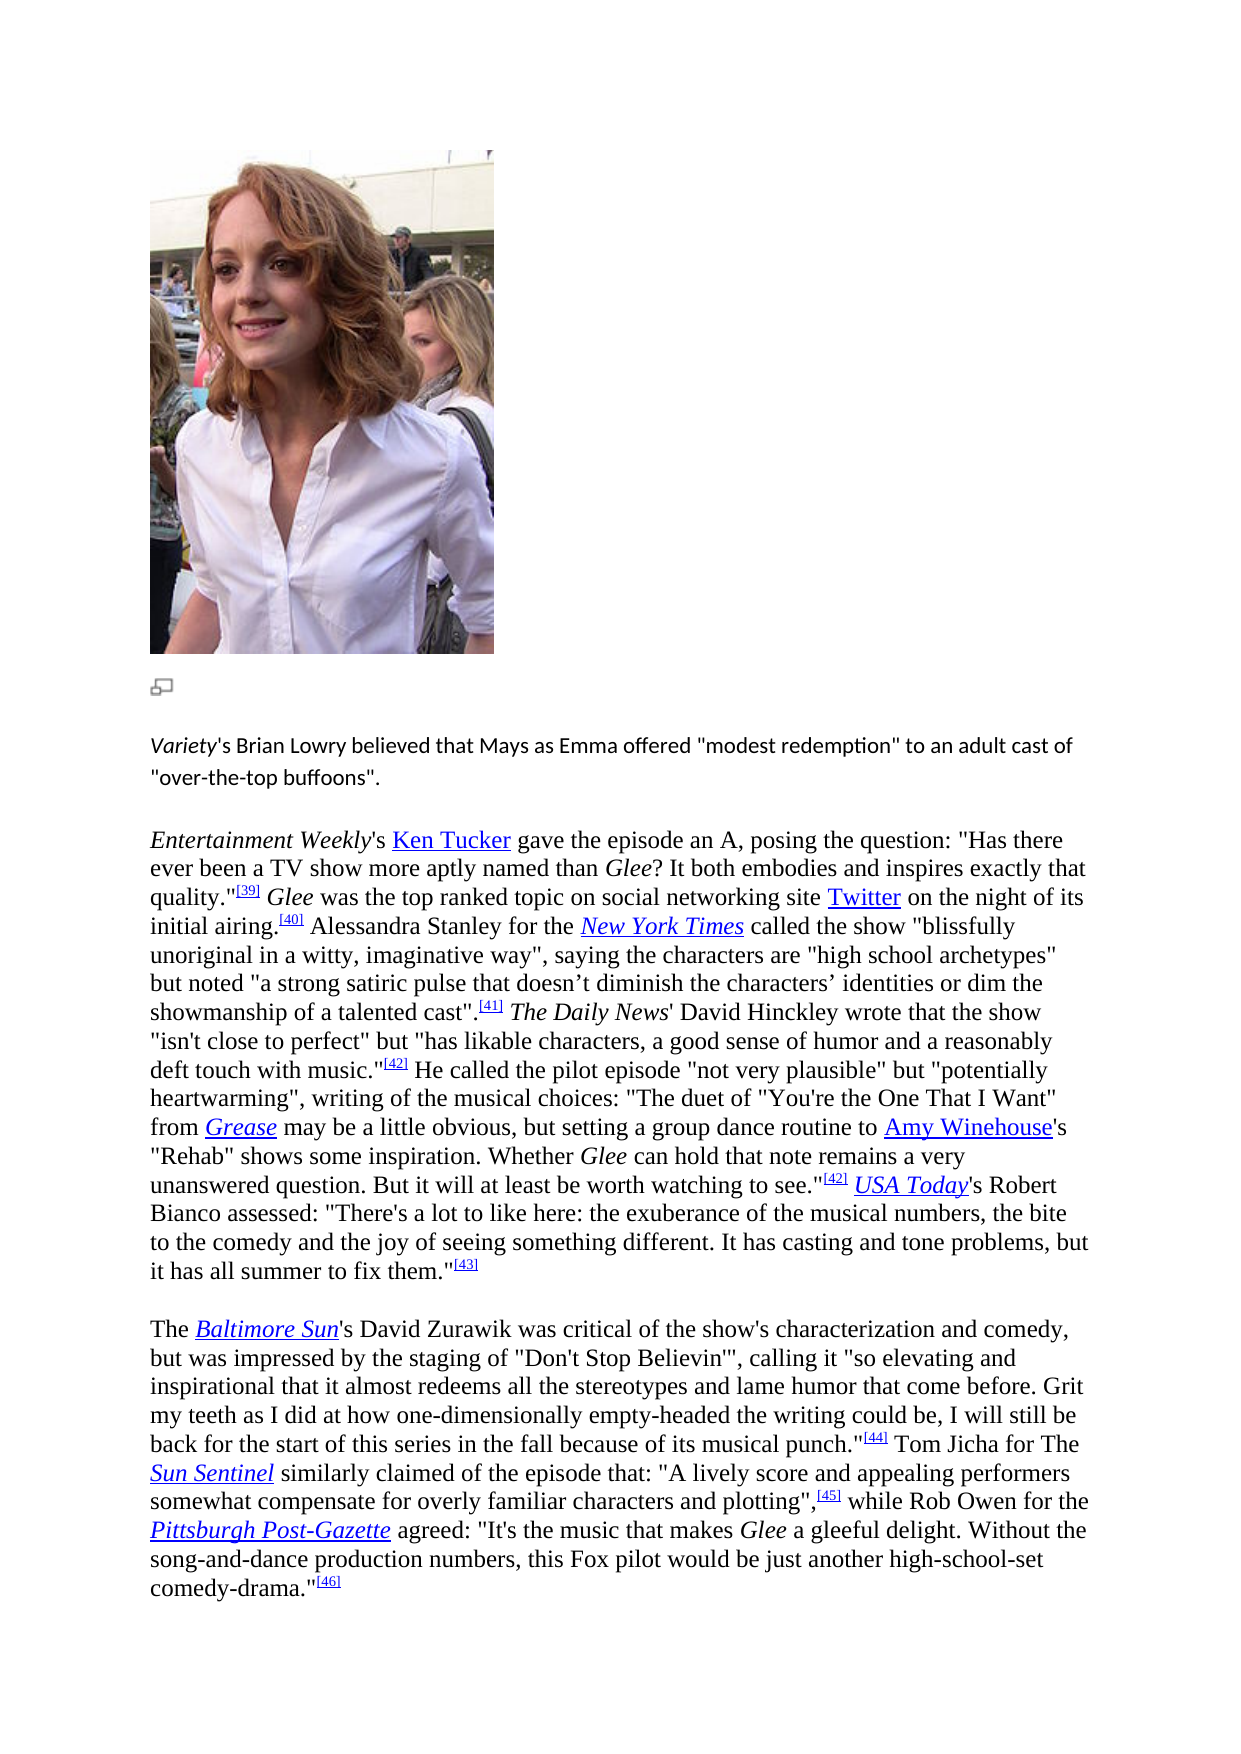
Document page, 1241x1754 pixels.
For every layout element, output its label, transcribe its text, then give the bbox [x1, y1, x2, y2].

picture [150, 678, 174, 696]
text Variety's Brian Lowry believed that Mays as Emma offered "modest redemption" to an adult cast of "over-the-top buffoons". [150, 731, 1090, 791]
picture [150, 150, 494, 654]
text Entertainment Weekly's Ken Tucker gave the episode an A, posing the question: "Has there ever been a TV show more aptly named than Glee? It both embodies and inspires exactly that quality."[39] Glee was the top ranked topic on social networking site Twitter on the night of its initial airing.[40] Alessandra Stanley for the New York Times called the show "blissfully unoriginal in a witty, imaginative way", saying the characters are "high school archetypes" but noted "a strong satiric pulse that doesn’t diminish the characters’ identities or dim the showmanship of a talented cast".[41] The Daily News' David Hinckley wrote that the show "isn't close to perfect" but "has likable characters, a good sense of humor and a reasonably deft touch with music."[42] He called the pilot episode "not very plausible" but "potentially heartwarming", writing of the musical choices: "The duet of "You're the One That I Want" from Grease may be a little obvious, but setting a group dance routine to Amy Winehouse's "Rehab" shows some inspiration. Whether Glee can hold that note remains a very unanswered question. But it will at least be worth watching to see."[42] USA Today's Robert Bianco assessed: "There's a lot to like here: the exuberance of the musical numbers, the bite to the comedy and the joy of seeing something different. It has casting and tone problems, but it has all summer to fix them."[43] [150, 825, 1090, 1285]
text The Baltimore Sun's David Zurawik was critical of the show's characterization and comedy, but was impressed by the staging of "Don't Stop Believin'", calling it "so elevating and inspirational that it almost redeems all the stereotypes and lame humor that come before. Grit my teeth as I did at how one-dimensionally empty-headed the writing could be, I will still be back for the start of this series in the fall because of its musical punch."[44] Tom Jicha for The Sun Sentinel similarly claimed of the episode that: "A lively score and appealing performers somewhat compensate for overly familiar characters and plotting",[45] while Rob Owen for the Pittsburgh Post-Gazette agreed: "It's the music that makes Glee a gleeful delight. Without the song-and-dance production numbers, this Fox pilot would be just another high-school-set comedy-drama."[46] [150, 1314, 1090, 1601]
